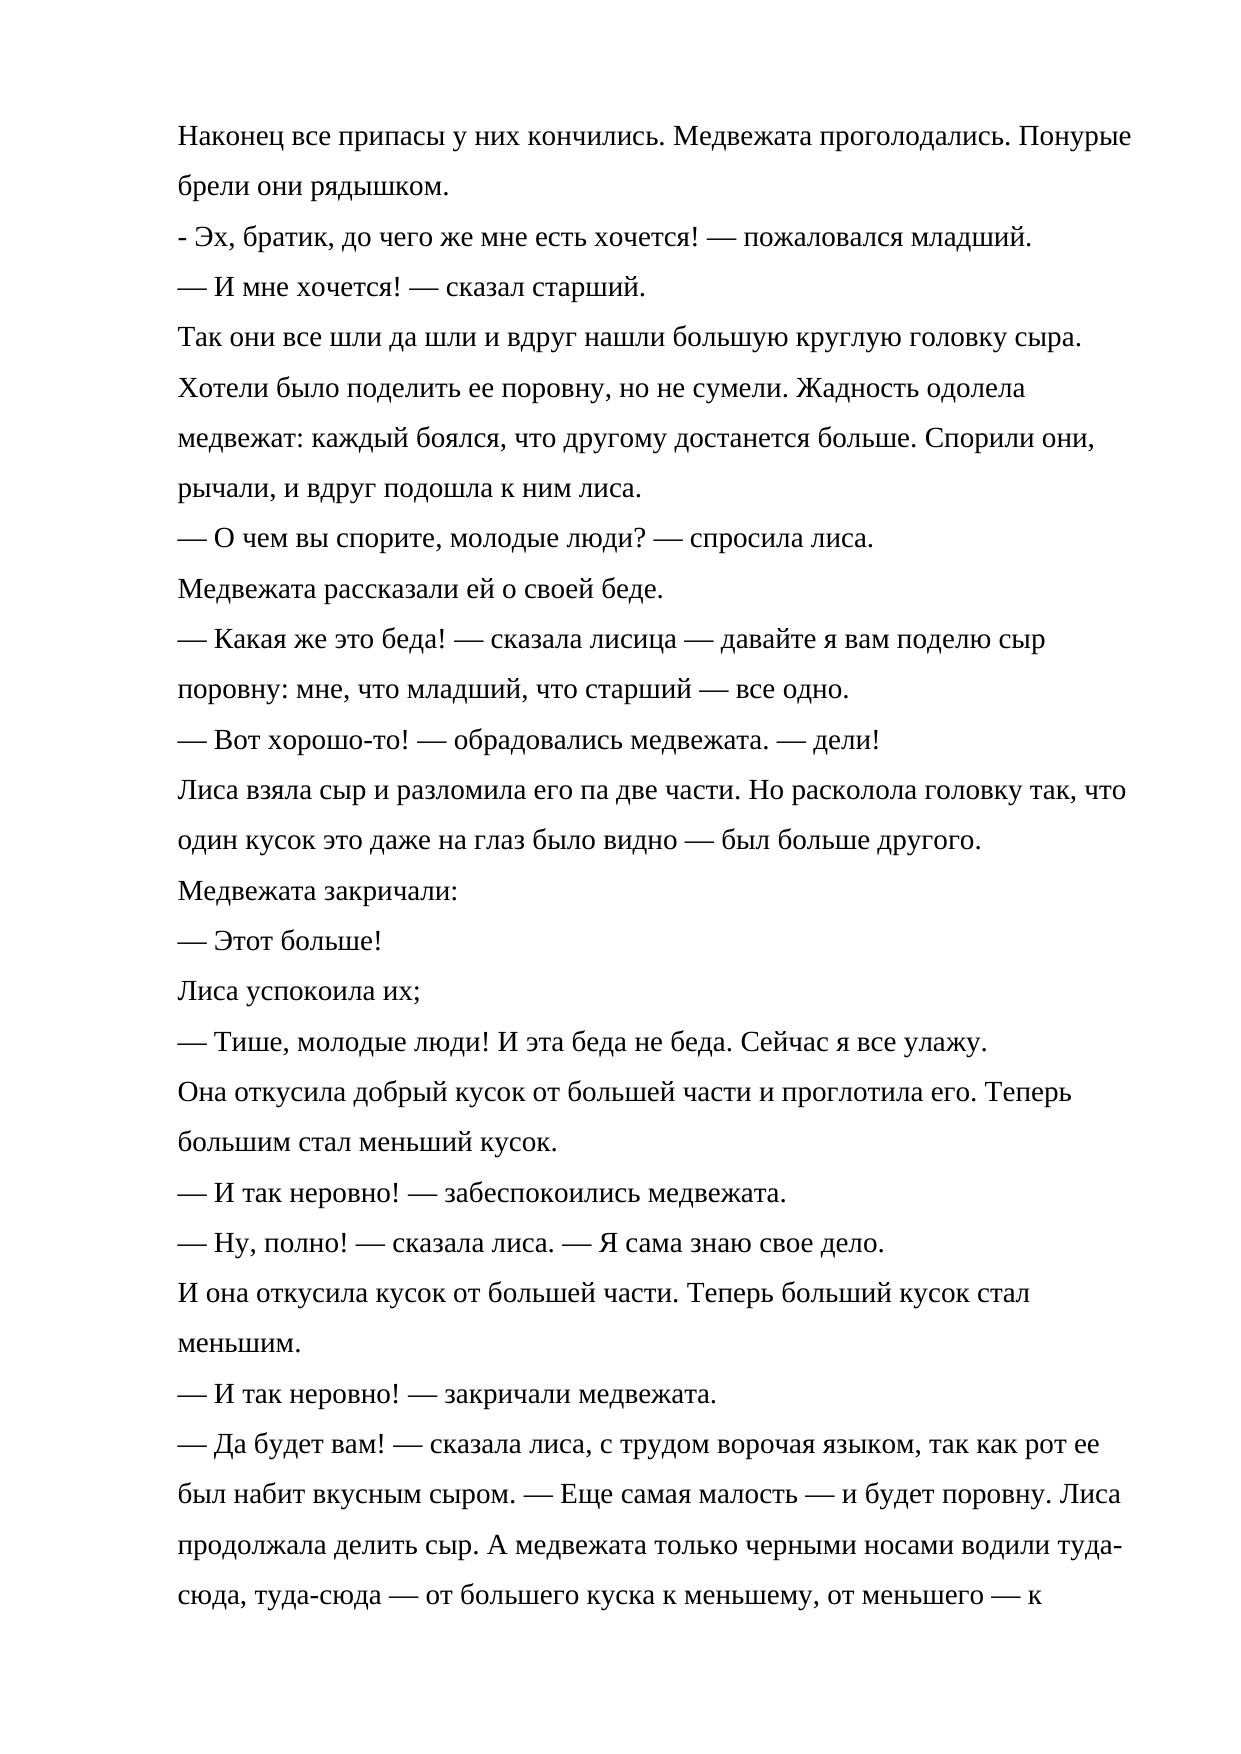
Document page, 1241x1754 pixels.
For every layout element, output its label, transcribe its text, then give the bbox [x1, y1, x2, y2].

text — Вот хорошо-то! — обрадовались медвежата. — дели! [177, 722, 1152, 755]
text Наконец все припасы у них кончились. Медвежата проголодались. Понурые брели они рядышком. [177, 118, 1152, 202]
text — Этот больше! [177, 923, 1152, 957]
text — Какая же это беда! — сказала лисица — давайте я вам поделю сыр поровну: мне, что младший, что старший — все одно. [177, 621, 1152, 705]
text — О чем вы спорите, молодые люди? — спросила лиса. [177, 521, 1152, 554]
text Так они все шли да шли и вдруг нашли большую круглую головку сыра. Хотели было поделить ее поровну, но не сумели. Жадность одолела медвежат: каждый боялся, что другому достанется больше. Спорили они, рычали, и вдруг подошла к ним лиса. [177, 319, 1152, 504]
text И она откусила кусок от большей части. Теперь больший кусок стал меньшим. [177, 1275, 1152, 1359]
text — Ну, полно! — сказала лиса. — Я сама знаю свое дело. [177, 1225, 1152, 1258]
text Она откусила добрый кусок от большей части и проглотила его. Теперь большим стал меньший кусок. [177, 1074, 1152, 1158]
text — Тише, молодые люди! И эта беда не беда. Сейчас я все улажу. [177, 1024, 1152, 1057]
text — И так неровно! — закричали медвежата. [177, 1376, 1152, 1409]
text - Эх, братик, до чего же мне есть хочется! — пожаловался младший. [177, 219, 1152, 252]
text — И так неровно! — забеспокоились медвежата. [177, 1175, 1152, 1208]
text Медвежата закричали: [177, 873, 1152, 906]
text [177, 1426, 1152, 1611]
text Лиса успокоила их; [177, 973, 1152, 1007]
text — И мне хочется! — сказал старший. [177, 269, 1152, 303]
text Медвежата рассказали ей о своей беде. [177, 571, 1152, 604]
text Лиса взяла сыр и разломила его па две части. Но расколола головку так, что один кусок это даже на глаз было видно — был больше другого. [177, 772, 1152, 856]
